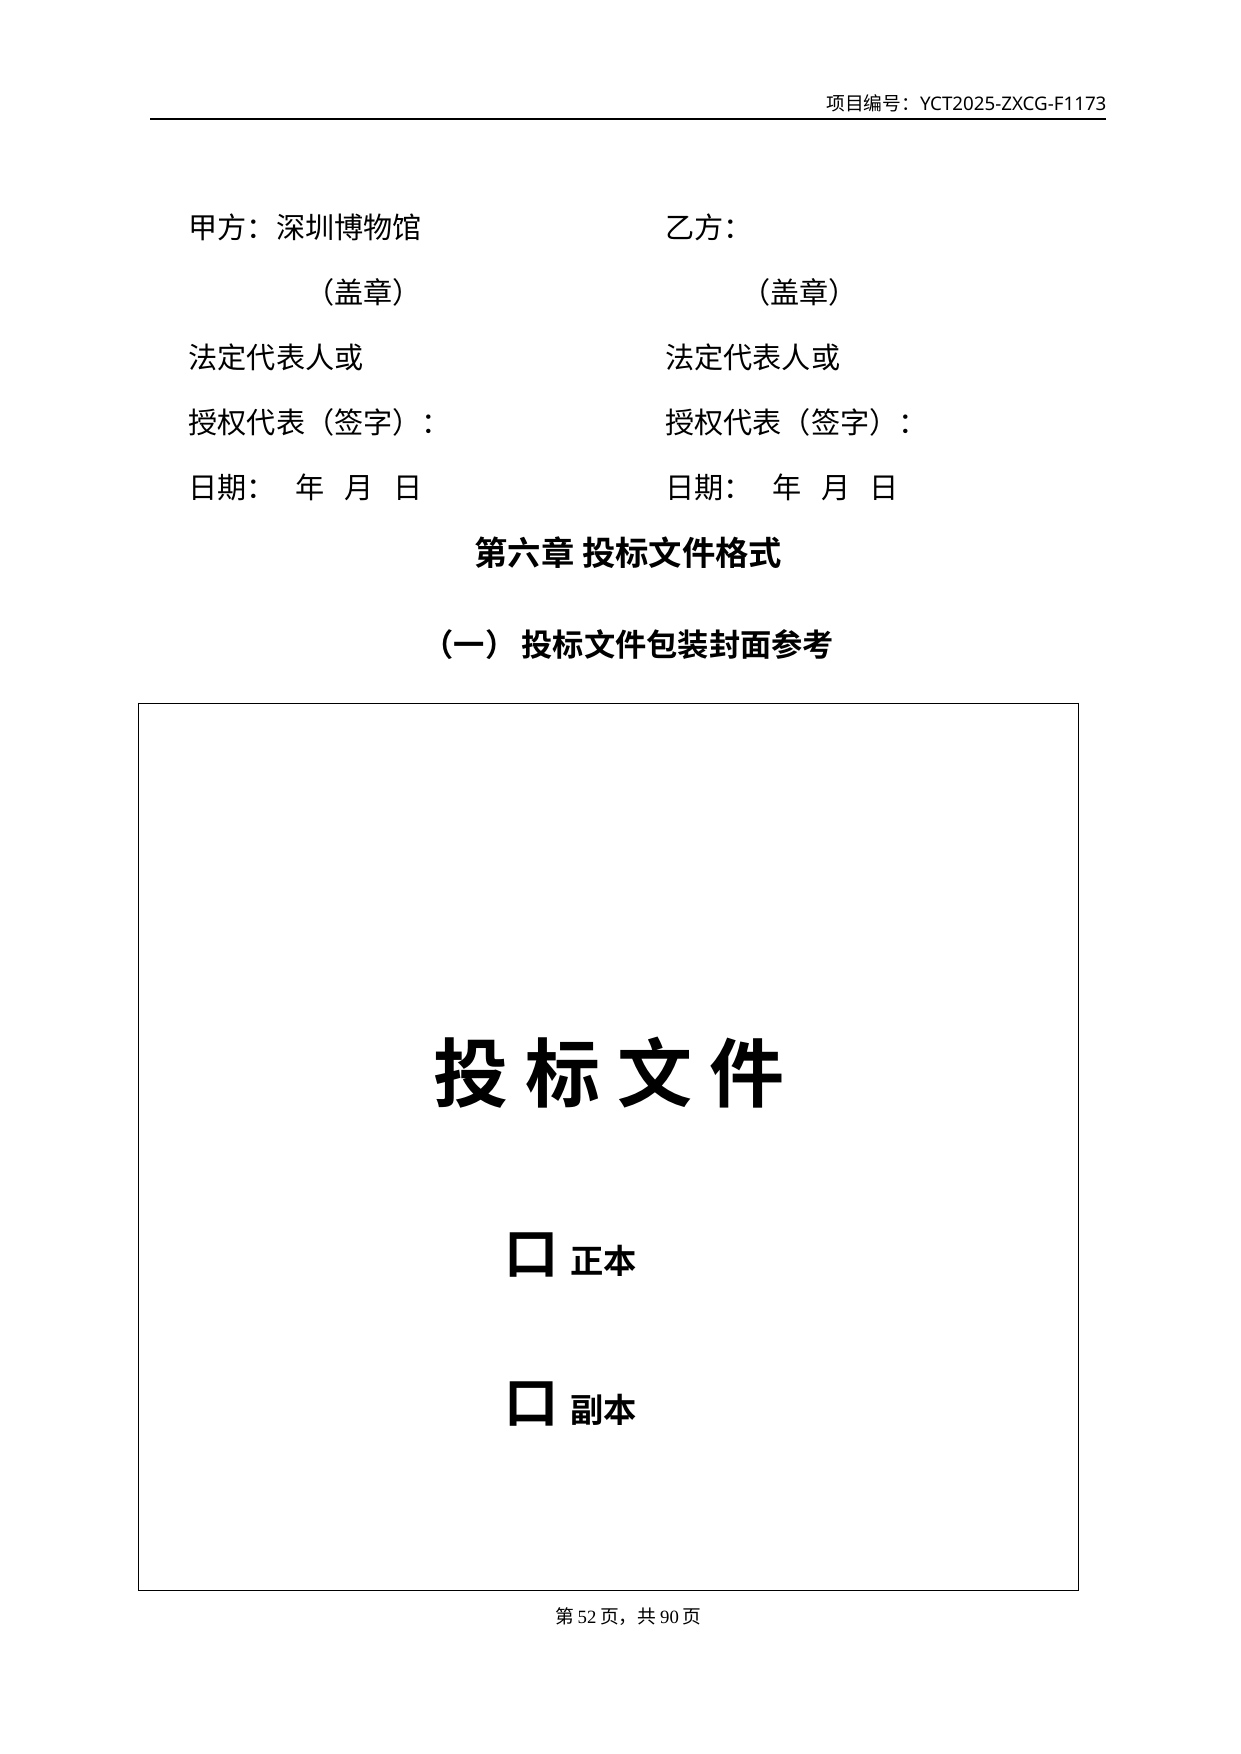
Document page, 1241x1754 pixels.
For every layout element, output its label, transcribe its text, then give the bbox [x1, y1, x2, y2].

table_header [139, 704, 1078, 1590]
table_header 甲方：深圳博物馆 （盖章） [177, 194, 654, 323]
table_cell 法定代表人或 授权代表（签字）： 日期： 年 月 日 [654, 324, 1079, 518]
subtitle 投标文件包装封面参考 [150, 611, 1106, 676]
table_header 乙方： （盖章） [654, 194, 1079, 323]
table_cell 法定代表人或 授权代表（签字）： 日期： 年 月 日 [177, 324, 654, 518]
subtitle 第六章 投标文件格式 [150, 518, 1106, 583]
